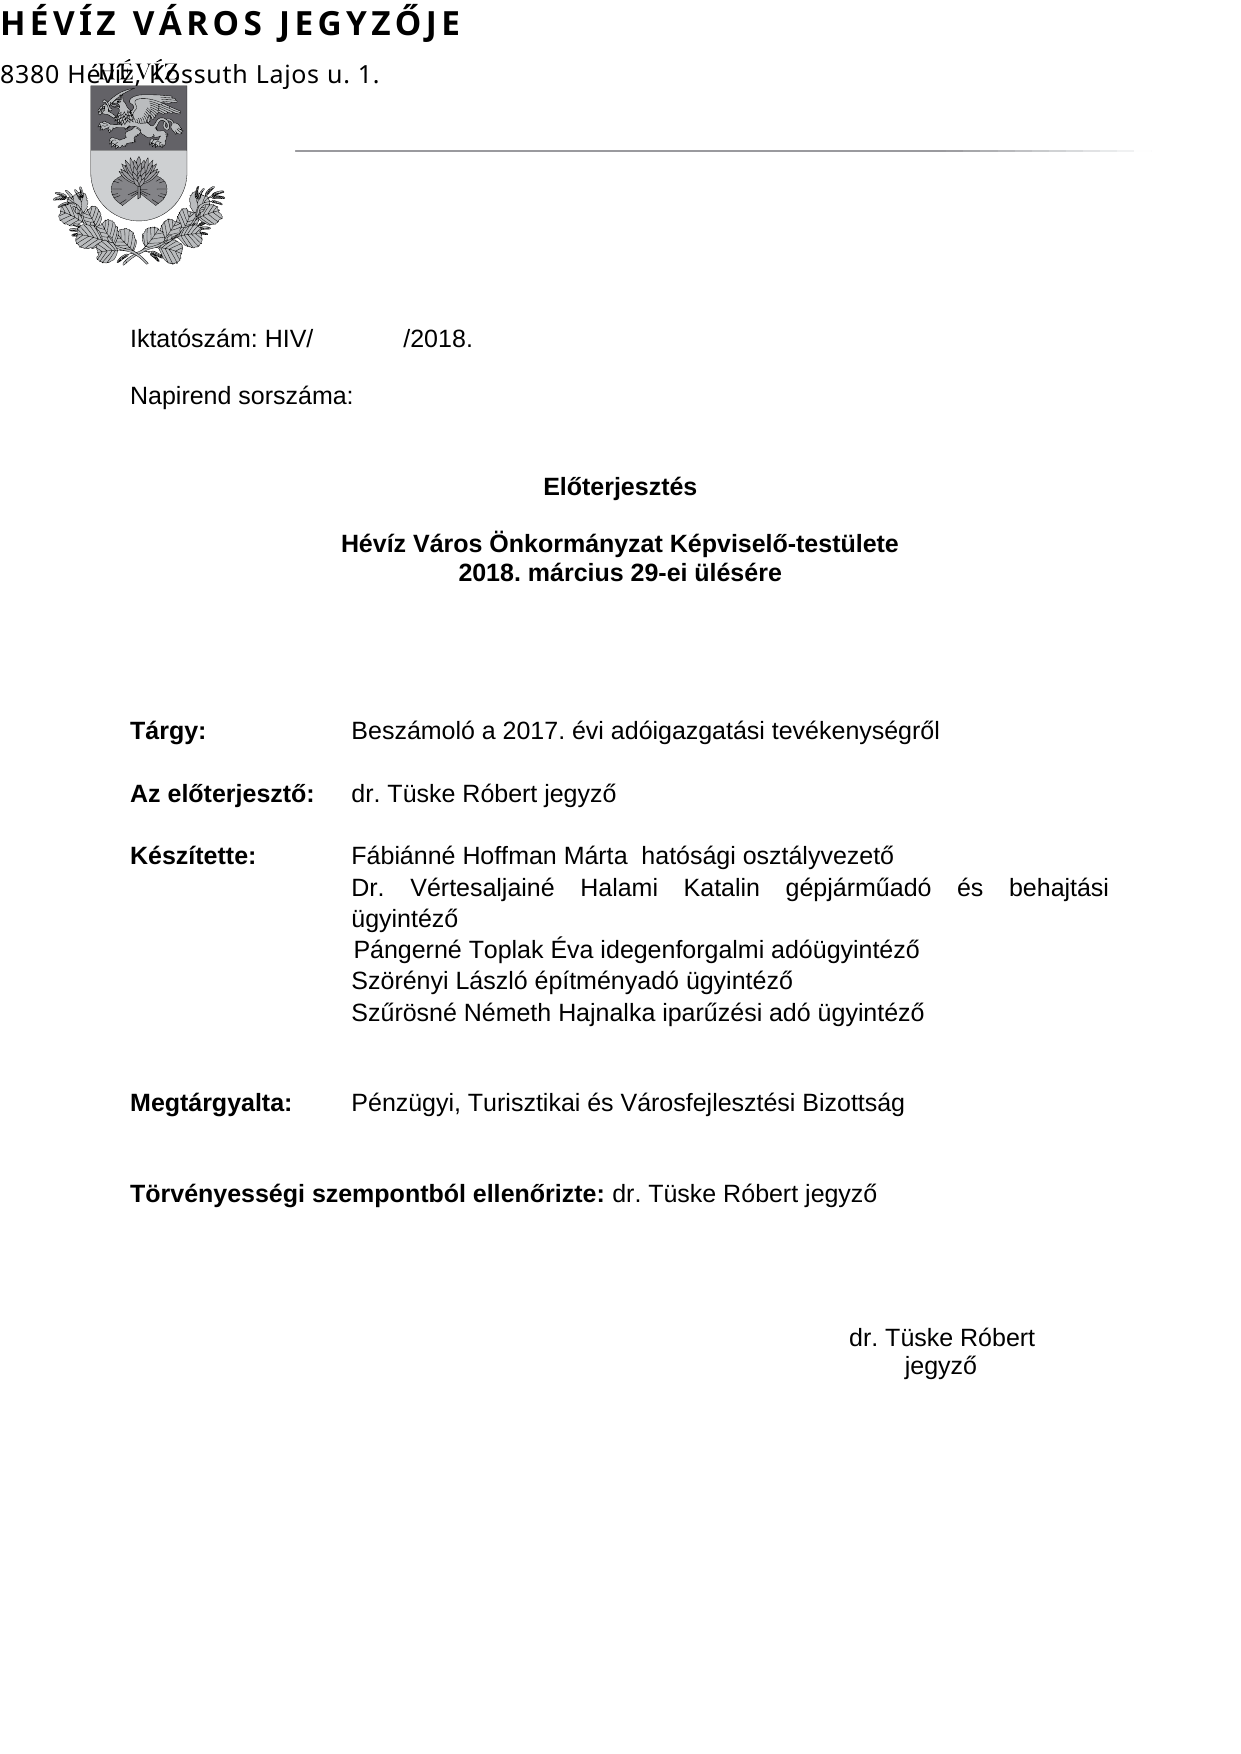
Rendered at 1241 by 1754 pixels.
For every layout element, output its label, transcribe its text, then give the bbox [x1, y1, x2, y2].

text Előterjesztés [130, 472, 1110, 501]
text jegyző [130, 1351, 1110, 1380]
text Szörényi László építményadó ügyintéző [351, 965, 1110, 996]
text Hévíz Város Önkormányzat Képviselő-testülete [130, 529, 1110, 558]
text Iktatószám: HIV/ /2018. [130, 324, 1110, 353]
text Törvényességi szempontból ellenőrizte: dr. Tüske Róbert jegyző [130, 1177, 1110, 1208]
text Napirend sorszáma: [130, 381, 1110, 410]
text Megtárgyalta: Pénzügyi, Turisztikai és Városfejlesztési Bizottság [130, 1086, 1110, 1118]
text Készítette: Fábiánné Hoffman Márta hatósági osztályvezető [130, 840, 1110, 871]
text dr. Tüske Róbert [130, 1322, 1110, 1351]
text Pángerné Toplak Éva idegenforgalmi adóügyintéző [130, 933, 1110, 965]
text Az előterjesztő: dr. Tüske Róbert jegyző [130, 777, 1110, 808]
text 2018. március 29-ei ülésére [130, 558, 1110, 587]
text Szűrösné Németh Hajnalka iparűzési adó ügyintéző [351, 996, 1110, 1027]
text Dr. Vértesaljainé Halami Katalin gépjárműadó és behajtási ügyintéző [130, 871, 1110, 933]
text Tárgy: Beszámoló a 2017. évi adóigazgatási tevékenységről [130, 715, 1110, 746]
